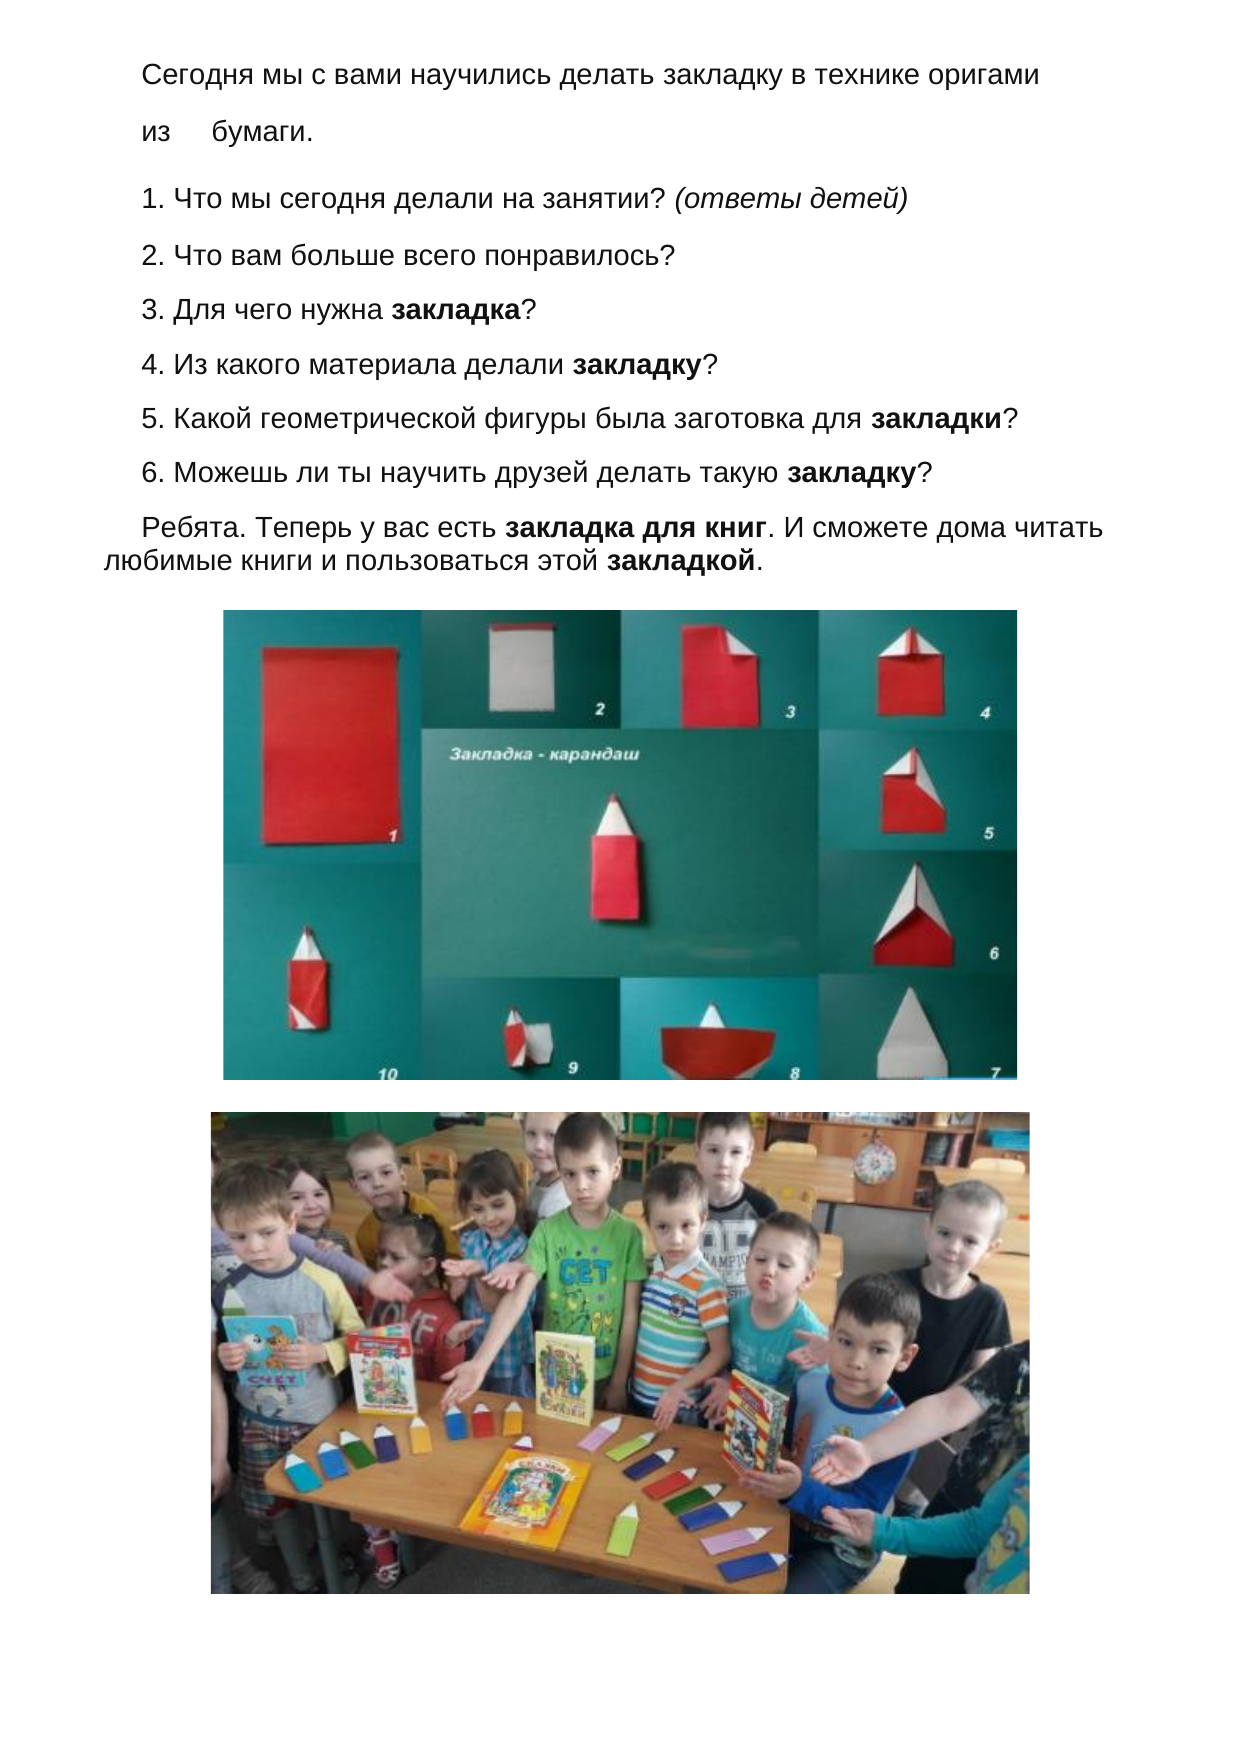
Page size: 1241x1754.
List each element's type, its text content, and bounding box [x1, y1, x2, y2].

text 1. Что мы сегодня делали на занятии? (ответы детей) [103, 181, 1137, 214]
picture [223, 610, 1018, 1080]
text из бумаги. [103, 114, 1137, 147]
picture [210, 1112, 1030, 1594]
text 6. Можешь ли ты научить друзей делать такую закладку? [103, 456, 1137, 489]
text 5. Какой геометрической фигуры была заготовка для закладки? [103, 401, 1137, 435]
text Сегодня мы с вами научились делать закладку в технике оригами [103, 57, 1137, 91]
text 3. Для чего нужна закладка? [103, 292, 1137, 326]
text 2. Что вам больше всего понравилось? [103, 238, 1137, 272]
text Ребята. Теперь у вас есть закладка для книг. И сможете дома читать любимые книги и пользоваться этой закладкой. [103, 510, 1137, 577]
text 4. Из какого материала делали закладку? [103, 347, 1137, 380]
